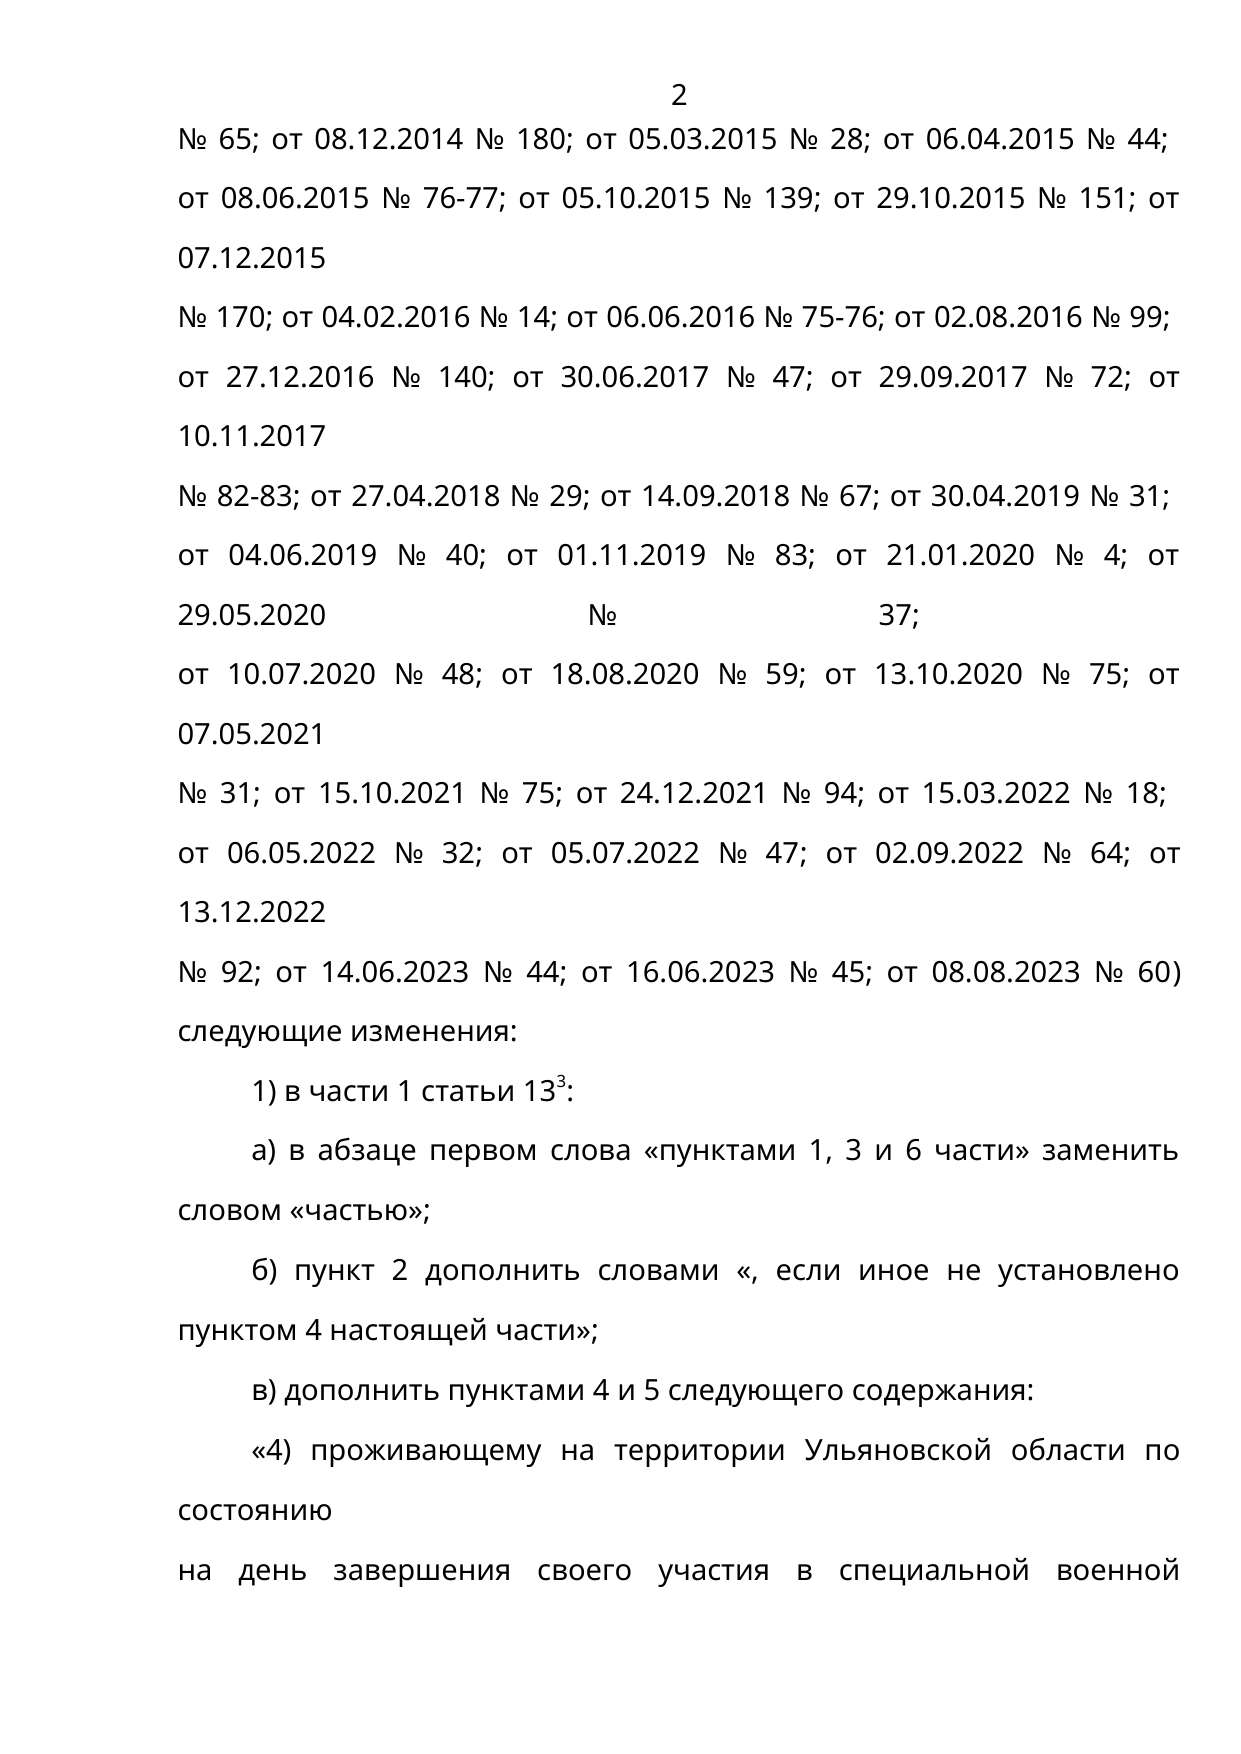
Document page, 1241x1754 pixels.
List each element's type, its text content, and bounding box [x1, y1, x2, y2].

list 1) в части 1 статьи 133: [177, 1070, 1181, 1109]
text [177, 118, 1181, 1050]
list б) пункт 2 дополнить словами «, если иное не установлено пунктом 4 настоящей части»; [177, 1249, 1181, 1349]
list а) в абзаце первом слова «пунктами 1, 3 и 6 части» заменить словом «частью»; [177, 1130, 1181, 1229]
list в) дополнить пунктами 4 и 5 следующего содержания: [177, 1369, 1181, 1409]
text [177, 1429, 1181, 1589]
